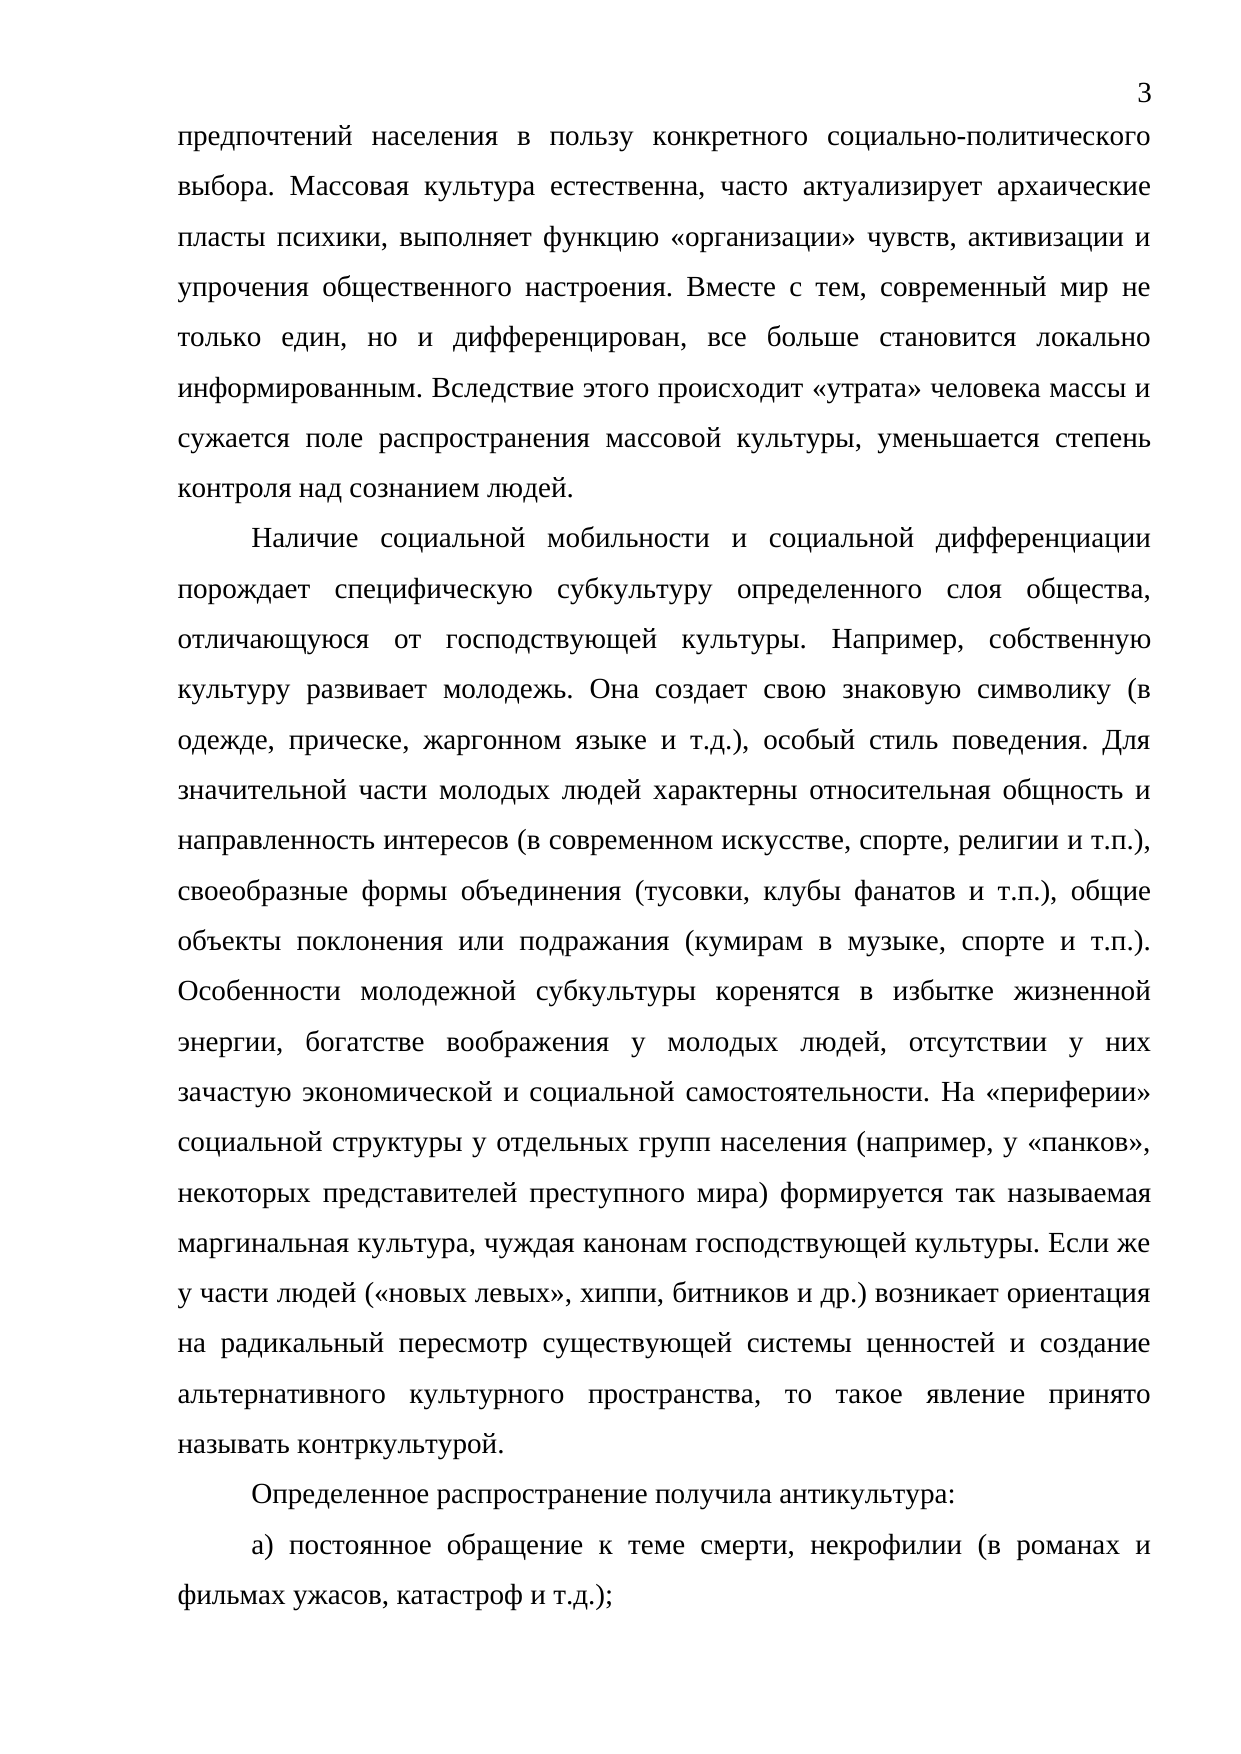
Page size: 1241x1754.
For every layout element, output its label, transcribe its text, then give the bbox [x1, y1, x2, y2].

text а) постоянное обращение к теме смерти, некрофилии (в романах и фильмах ужасов, катастроф и т.д.); [177, 1527, 1152, 1611]
text Наличие социальной мобильности и социальной дифференциации порождает специфическую субкультуру определенного слоя общества, отличающуюся от господствующей культуры. Например, собственную культуру развивает молодежь. Она создает свою знаковую символику (в одежде, прическе, жаргонном языке и т.д.), особый стиль поведения. Для значительной части молодых людей характерны относительная общность и направленность интересов (в современном искусстве, спорте, религии и т.п.), своеобразные формы объединения (тусовки, клубы фанатов и т.п.), общие объекты поклонения или подражания (кумирам в музыке, спорте и т.п.). Особенности молодежной субкультуры коренятся в избытке жизненной энергии, богатстве воображения у молодых людей, отсутствии у них зачастую экономической и социальной самостоятельности. На «периферии» социальной структуры у отдельных групп населения (например, у «панков», некоторых представителей преступного мира) формируется так называемая маргинальная культура, чуждая канонам господствующей культуры. Если же у части людей («новых левых», хиппи, битников и др.) возникает ориентация на радикальный пересмотр существующей системы ценностей и создание альтернативного культурного пространства, то такое явление принято называть контркультурой. [177, 521, 1152, 1460]
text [177, 118, 1152, 504]
text Определенное распространение получила антикультура: [177, 1477, 1152, 1510]
